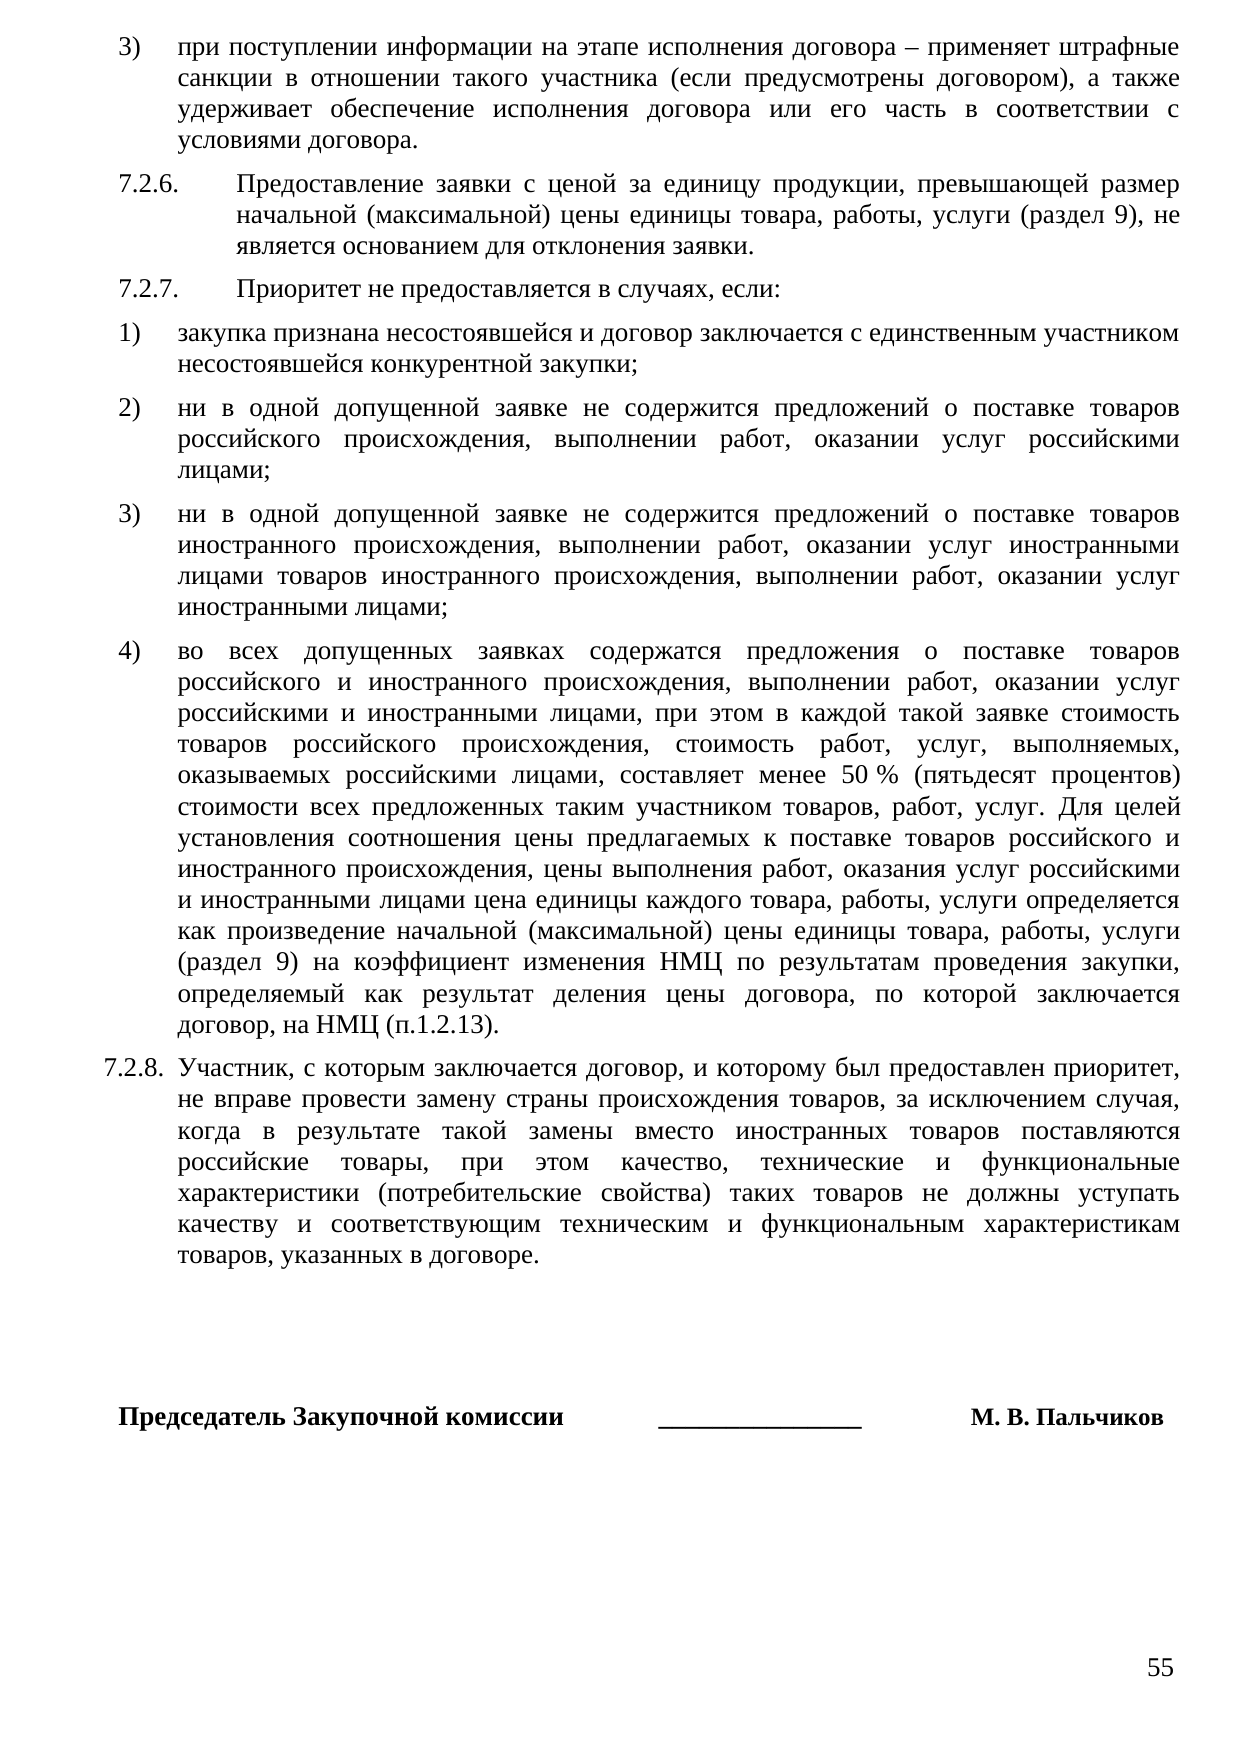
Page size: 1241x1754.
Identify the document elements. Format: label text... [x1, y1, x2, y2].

text Предоставление заявки с ценой за единицу продукции, превышающей размер начальной (максимальной) цены единицы товара, работы, услуги (раздел 9), не является основанием для отклонения заявки. [118, 167, 1181, 260]
list Председатель Закупочной комиссии _______________ М. В. Пальчиков [118, 1400, 1181, 1432]
text Приоритет не предоставляется в случаях, если: [118, 273, 1181, 304]
text закупка признана несостоявшейся и договор заключается с единственным участником несостоявшейся конкурентной закупки; [118, 316, 1181, 378]
text Участник, с которым заключается договор, и которому был предоставлен приоритет, не вправе провести замену страны происхождения товаров, за исключением случая, когда в результате такой замены вместо иностранных товаров поставляются российские товары, при этом качество, технические и функциональные характеристики (потребительские свойства) таких товаров не должны уступать качеству и соответствующим техническим и функциональным характеристикам товаров, указанных в договоре. [103, 1051, 1181, 1269]
text во всех допущенных заявках содержатся предложения о поставке товаров российского и иностранного происхождения, выполнении работ, оказании услуг российскими и иностранными лицами, при этом в каждой такой заявке стоимость товаров российского происхождения, стоимость работ, услуг, выполняемых, оказываемых российскими лицами, составляет менее 50 % (пятьдесят процентов) стоимости всех предложенных таким участником товаров, работ, услуг. Для целей установления соотношения цены предлагаемых к поставке товаров российского и иностранного происхождения, цены выполнения работ, оказания услуг российскими и иностранными лицами цена единицы каждого товара, работы, услуги определяется как произведение начальной (максимальной) цены единицы товара, работы, услуги (раздел 9) на коэффициент изменения НМЦ по результатам проведения закупки, определяемый как результат деления цены договора, по которой заключается договор, на НМЦ (п.1.2.13). [118, 634, 1181, 1039]
text ни в одной допущенной заявке не содержится предложений о поставке товаров российского происхождения, выполнении работ, оказании услуг российскими лицами; [118, 391, 1181, 484]
text ни в одной допущенной заявке не содержится предложений о поставке товаров иностранного происхождения, выполнении работ, оказании услуг иностранными лицами товаров иностранного происхождения, выполнении работ, оказании услуг иностранными лицами; [118, 497, 1181, 622]
text при поступлении информации на этапе исполнения договора – применяет штрафные санкции в отношении такого участника (если предусмотрены договором), а также удерживает обеспечение исполнения договора или его часть в соответствии с условиями договора. [118, 29, 1181, 154]
